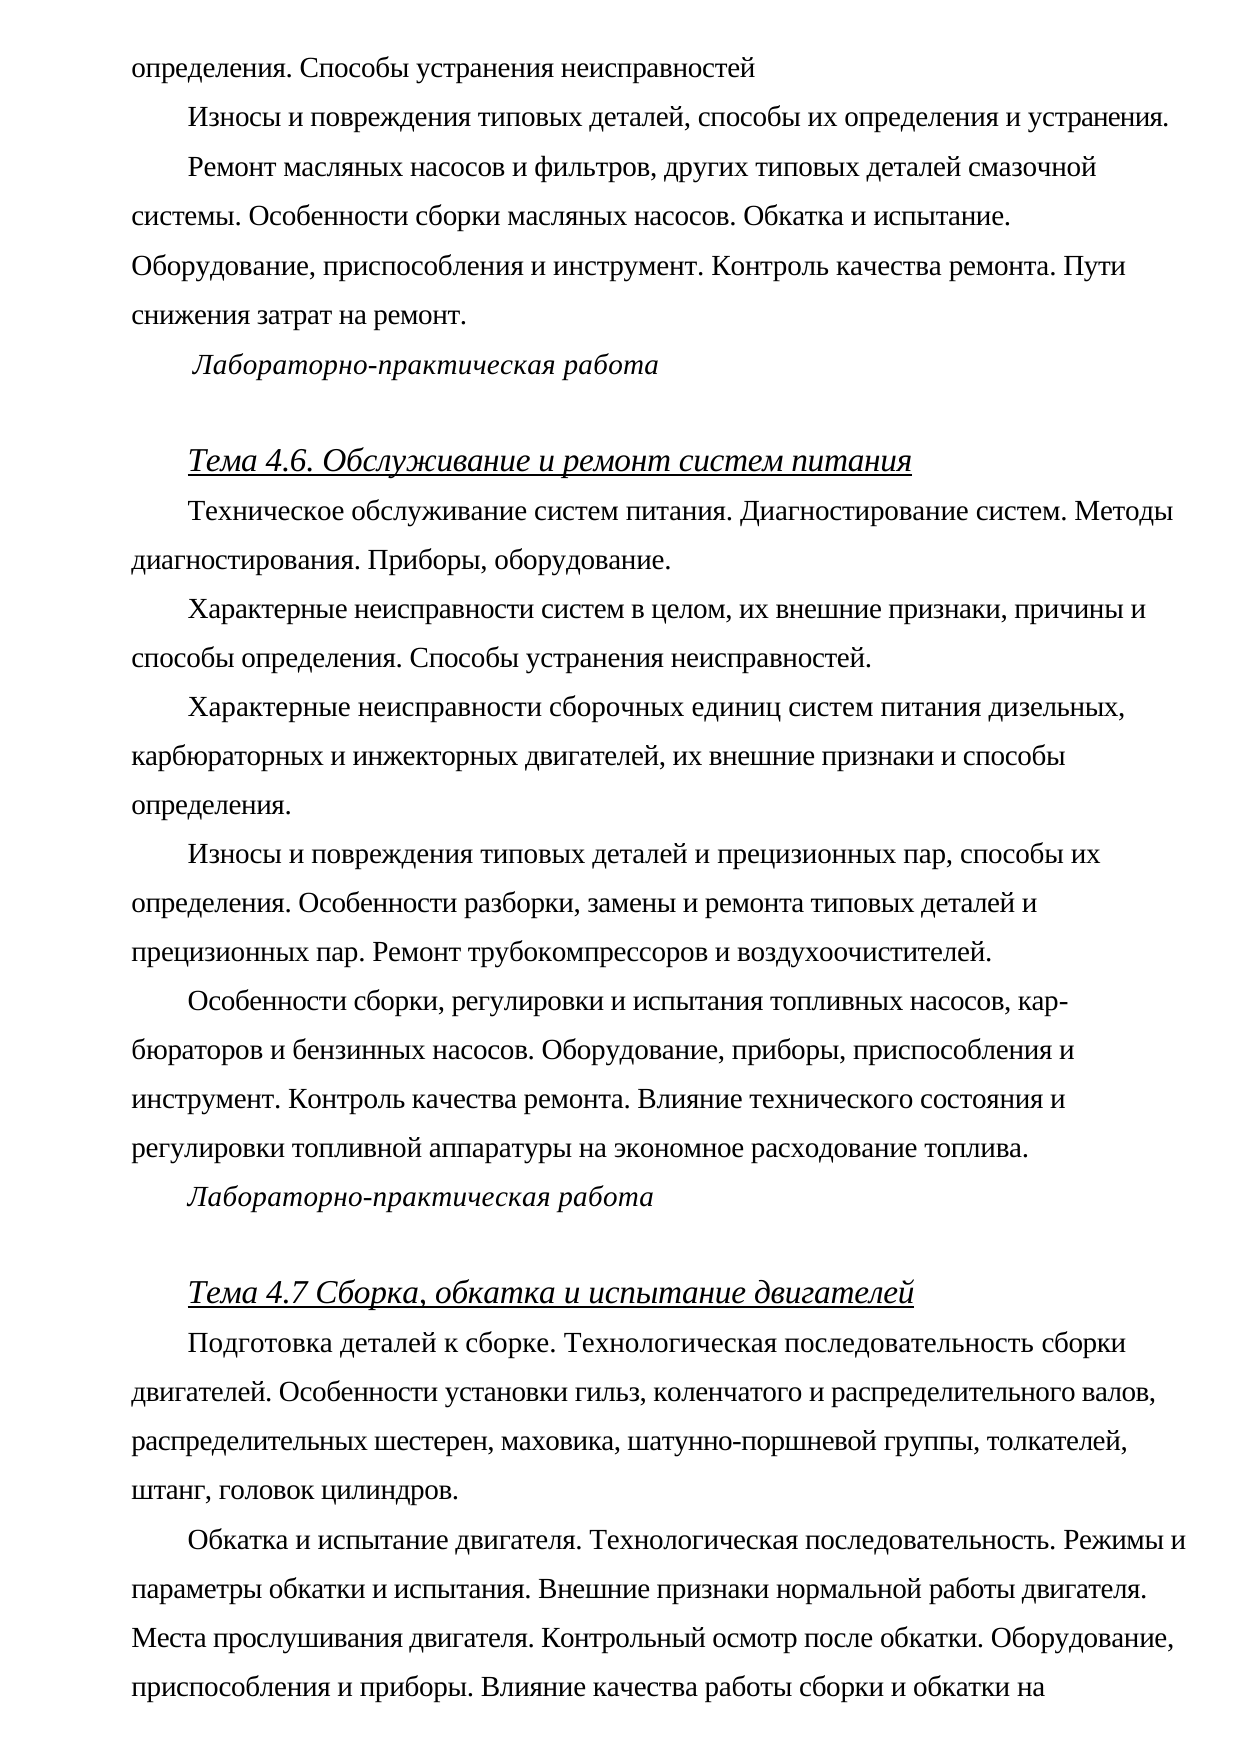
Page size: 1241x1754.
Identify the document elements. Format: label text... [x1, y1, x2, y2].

text Характерные неисправности систем в целом, их внешние признаки, причины и способы определения. Способы устранения неисправностей. [131, 579, 1185, 677]
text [131, 1510, 1187, 1706]
text Особенности сборки, регулировки и испытания топливных насосов, карбюраторов и бензинных насосов. Оборудование, приборы, приспособления и инструмент. Контроль качества ремонта. Влияние технического состояния и регулировки топливной аппаратуры на экономное расходование топлива. [131, 971, 1184, 1167]
text Лабораторно-практическая работа [193, 335, 1187, 384]
text Тема 4.7 Сборка, обкатка и испытание двигателей [131, 1265, 1187, 1314]
text Подготовка деталей к сборке. Технологическая последовательность сборки двигателей. Особенности установки гильз, коленчатого и распределительного валов, распределительных шестерен, маховика, шатунно-поршневой группы, толкателей, штанг, головок цилиндров. [131, 1314, 1186, 1509]
text Лабораторно-практическая работа [131, 1167, 1187, 1216]
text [131, 37, 1187, 87]
text Характерные неисправности сборочных единиц систем питания дизельных, карбюраторных и инжекторных двигателей, их внешние признаки и способы определения. [131, 677, 1185, 824]
text Износы и повреждения типовых деталей, способы их определения и устранения. [131, 87, 1187, 136]
text Износы и повреждения типовых деталей и прецизионных пар, способы их определения. Особенности разборки, замены и ремонта типовых деталей и прецизионных пар. Ремонт трубокомпрессоров и воздухоочистителей. [131, 824, 1184, 971]
text Ремонт масляных насосов и фильтров, других типовых деталей смазочной системы. Особенности сборки масляных насосов. Обкатка и испытание. Оборудование, приспособления и инструмент. Контроль качества ремонта. Пути снижения затрат на ремонт. [131, 136, 1186, 334]
text Тема 4.6. Обслуживание и ремонт систем питания [131, 432, 1187, 481]
text Техническое обслуживание систем питания. Диагностирование систем. Методы диагностирования. Приборы, оборудование. [131, 481, 1185, 579]
